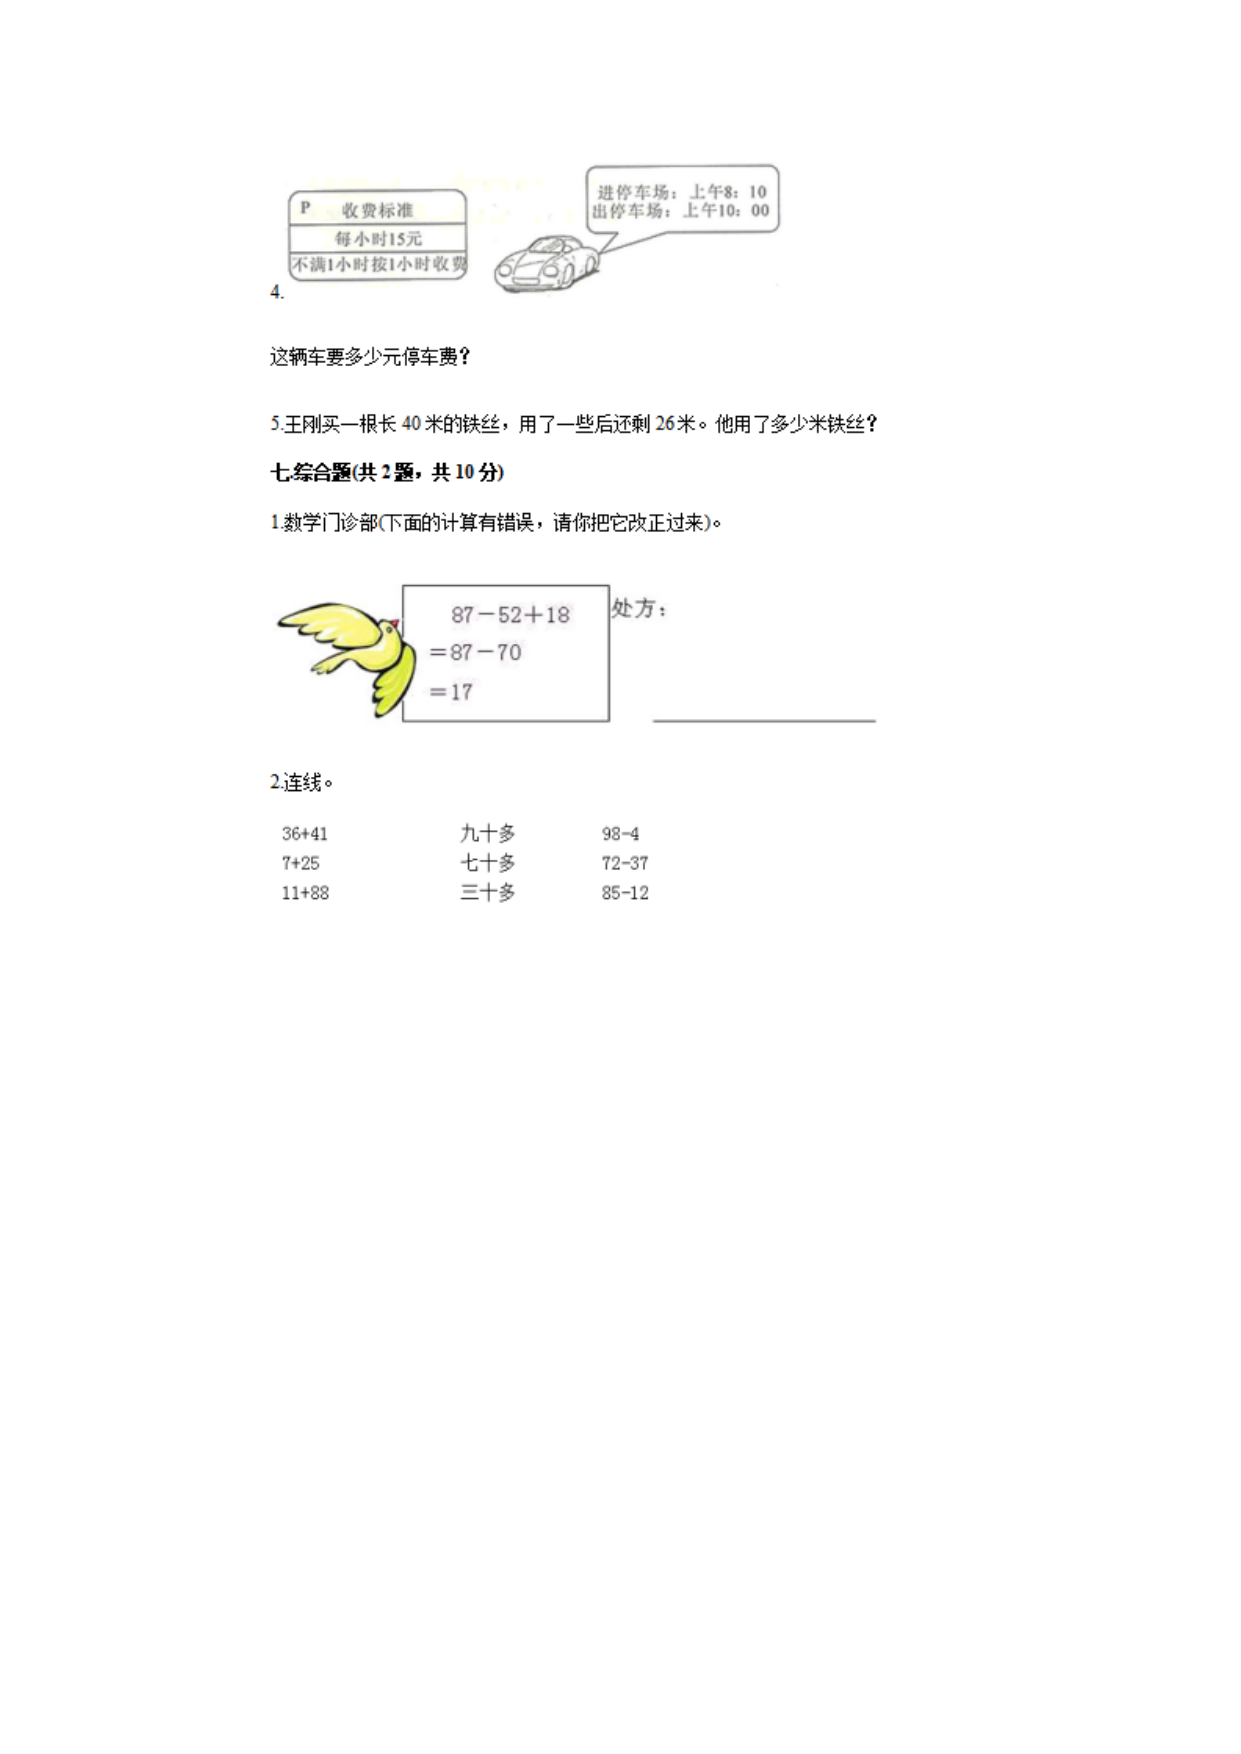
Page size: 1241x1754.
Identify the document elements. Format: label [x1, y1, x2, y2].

picture [242, 162, 999, 945]
